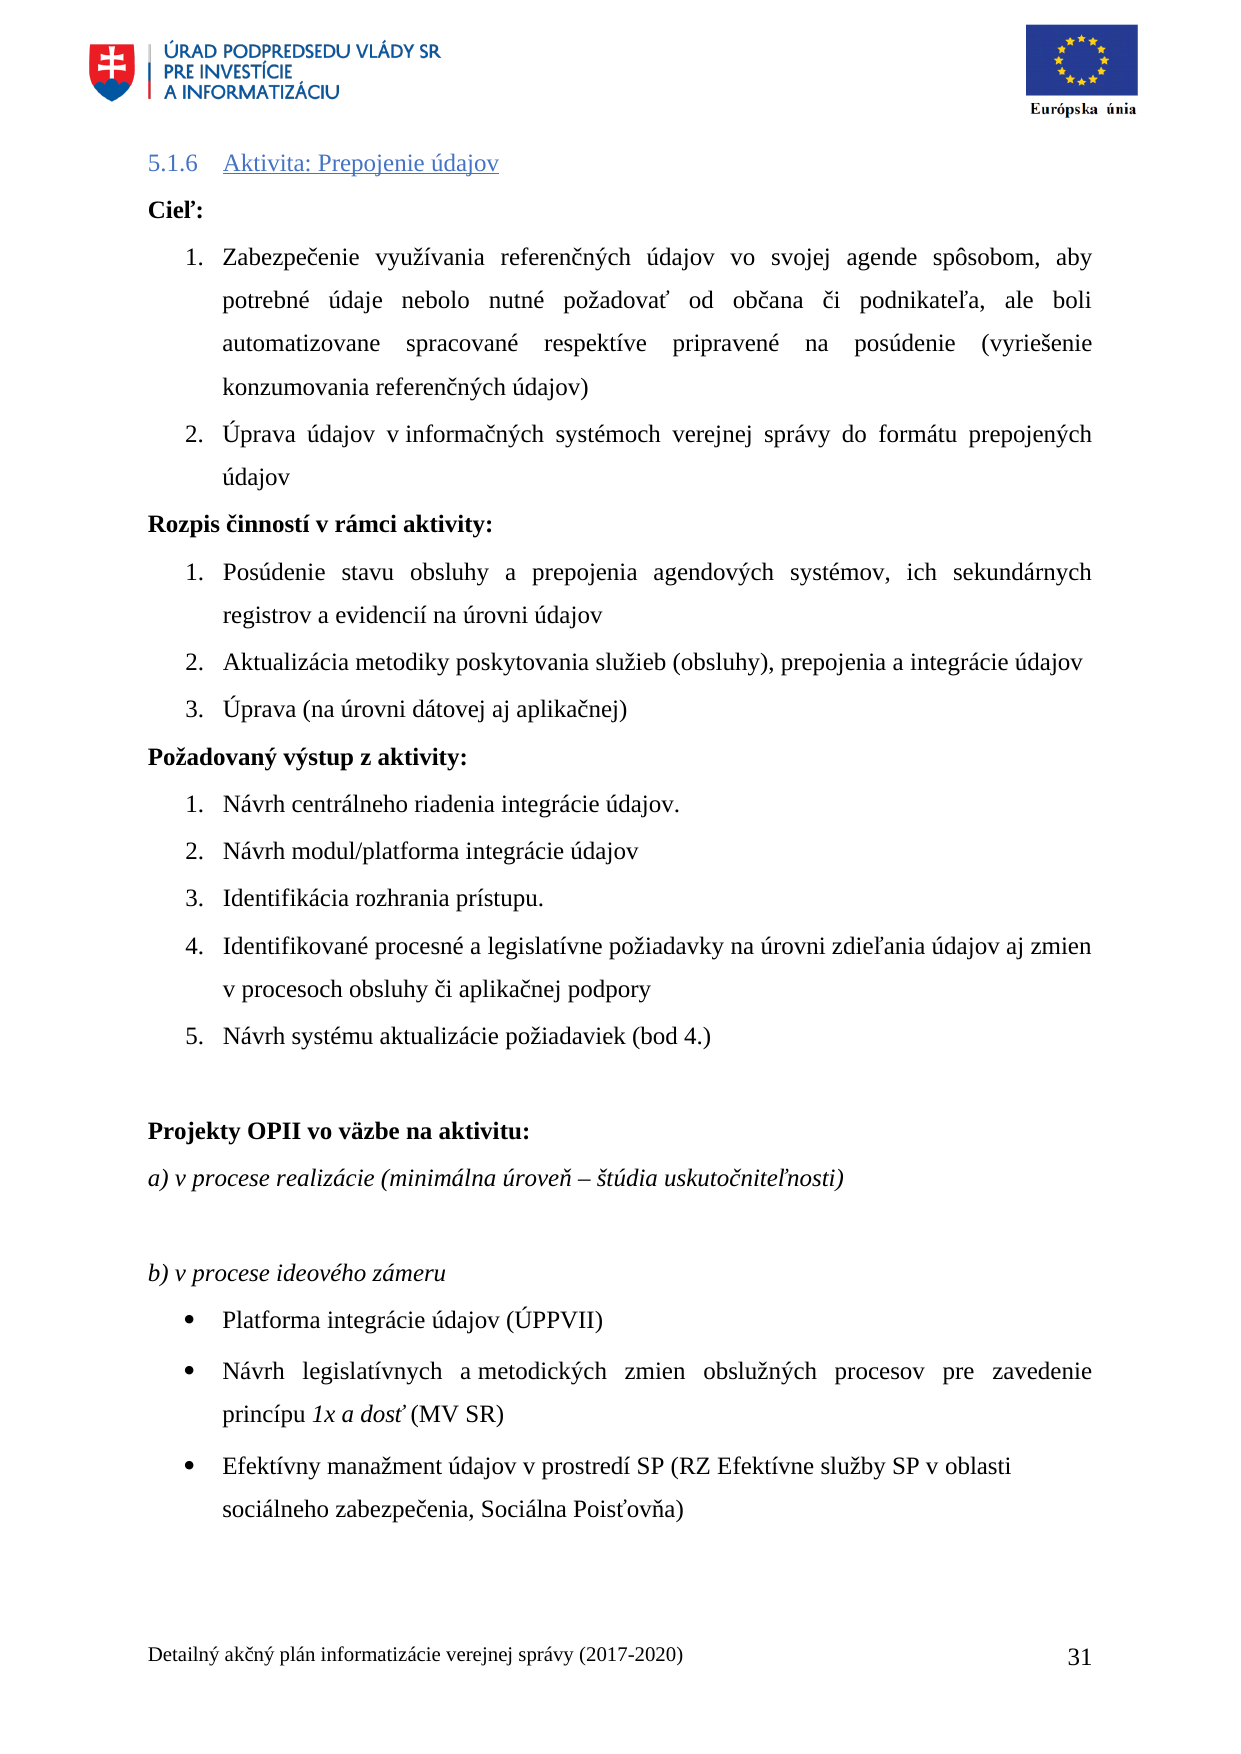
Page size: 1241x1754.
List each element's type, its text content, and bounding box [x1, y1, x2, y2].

picture [1020, 19, 1143, 121]
list Identifikované procesné a legislatívne požiadavky na úrovni zdieľania údajov aj zmien v procesoch obsluhy či aplikačnej podpory [185, 931, 1093, 1003]
list Návrh centrálneho riadenia integrácie údajov. [185, 789, 1093, 818]
list Zabezpečenie využívania referenčných údajov vo svojej agende spôsobom, aby potrebné údaje nebolo nutné požadovať od občana či podnikateľa, ale boli automatizovane spracované respektíve pripravené na posúdenie (vyriešenie konzumovania referenčných údajov) [185, 242, 1093, 400]
list Platforma integrácie údajov (ÚPPVII) [185, 1305, 1093, 1334]
list Návrh systému aktualizácie požiadaviek (bod 4.) [185, 1021, 1093, 1050]
list Návrh legislatívnych a metodických zmien obslužných procesov pre zavedenie princípu 1x a dosť (MV SR) [185, 1356, 1093, 1428]
list Návrh modul/platforma integrácie údajov [185, 836, 1093, 865]
list Úprava údajov v informačných systémoch verejnej správy do formátu prepojených údajov [185, 419, 1093, 491]
picture [46, 0, 484, 142]
subtitle Aktivita: Prepojenie údajov [148, 148, 1093, 176]
list Aktualizácia metodiky poskytovania služieb (obsluhy), prepojenia a integrácie údajov [185, 647, 1093, 676]
text Cieľ: [148, 195, 1093, 224]
list Úprava (na úrovni dátovej aj aplikačnej) [185, 694, 1093, 723]
list Efektívny manažment údajov v prostredí SP (RZ Efektívne služby SP v oblasti sociálneho zabezpečenia, Sociálna Poisťovňa) [185, 1451, 1093, 1523]
text a) v procese realizácie (minimálna úroveň – štúdia uskutočniteľnosti) [148, 1163, 1093, 1192]
list Identifikácia rozhrania prístupu. [185, 883, 1093, 912]
text Požadovaný výstup z aktivity: [148, 742, 1093, 770]
text Rozpis činností v rámci aktivity: [148, 509, 1093, 538]
list Posúdenie stavu obsluhy a prepojenia agendových systémov, ich sekundárnych registrov a evidencií na úrovni údajov [185, 557, 1093, 628]
text Projekty OPII vo väzbe na aktivitu: [148, 1116, 1093, 1144]
text b) v procese ideového zámeru [148, 1258, 1093, 1286]
